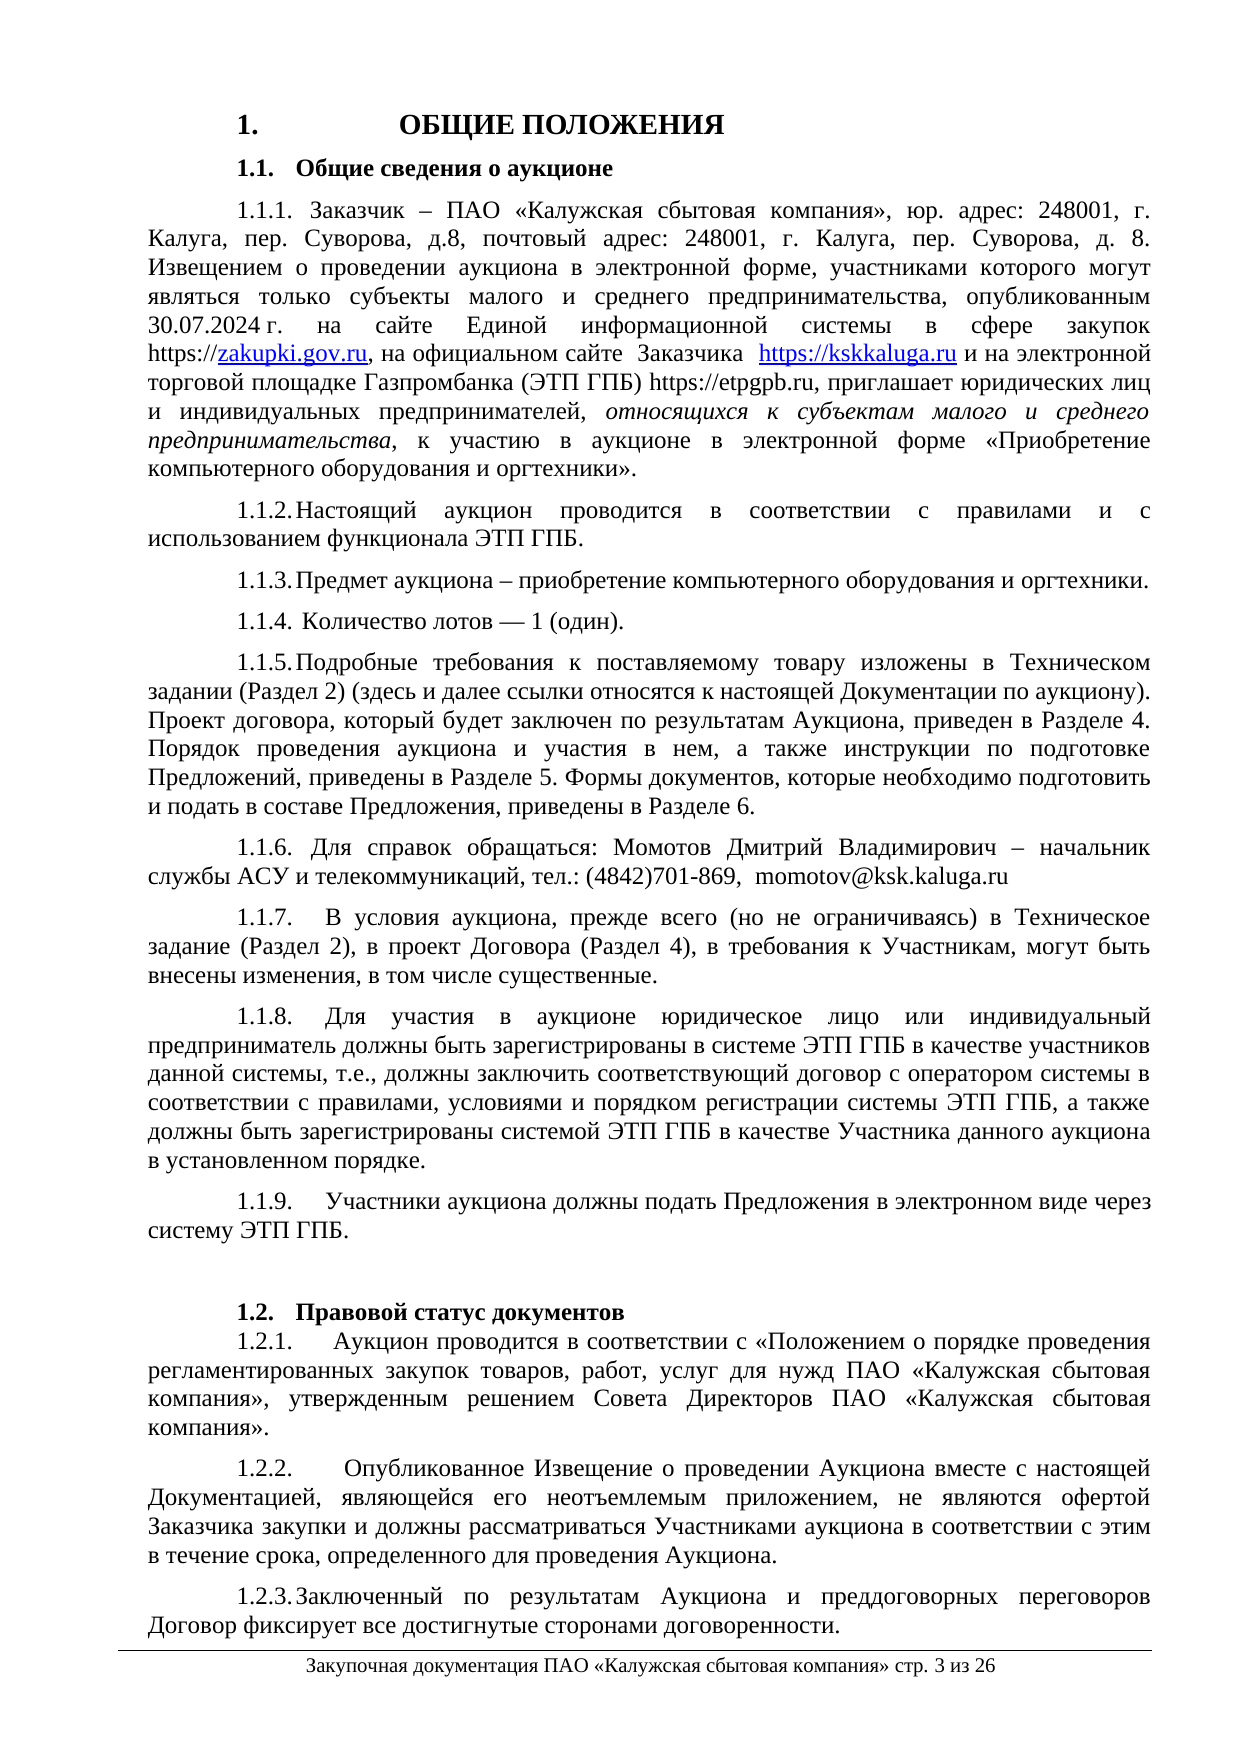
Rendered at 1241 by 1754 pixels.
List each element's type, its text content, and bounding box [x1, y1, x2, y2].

list Предмет аукциона – приобретение компьютерного оборудования и оргтехники. [148, 565, 1152, 593]
list Для справок обращаться: Момотов Дмитрий Владимирович – начальник службы АСУ и телекоммуникаций, тел.: (4842)701-869, momotov@ksk.kaluga.ru [148, 832, 1152, 890]
list Количество лотов — 1 (один). [148, 606, 1152, 635]
list Подробные требования к поставляемому товару изложены в Техническом задании (Раздел 2) (здесь и далее ссылки относятся к настоящей Документации по аукциону). Проект договора, который будет заключен по результатам Аукциона, приведен в Разделе 4. Порядок проведения аукциона и участия в нем, а также инструкции по подготовке Предложений, приведены в Разделе 5. Формы документов, которые необходимо подготовить и подать в составе Предложения, приведены в Разделе 6. [148, 647, 1152, 820]
list Заказчик – ПАО «Калужская сбытовая компания», юр. адрес: . Калуга, пер. Суворова, д.8, почтовый адрес: . Калуга, пер. Суворова, д. 8. Извещением о проведении аукциона в электронной форме, участниками которого могут являться только субъекты малого и среднего предпринимательства, опубликованным 30.07.2024 г. на сайте Единой информационной системы в сфере закупок https://zakupki.gov.ru, на официальном сайте Заказчика https://kskkaluga.ru и на электронной торговой площадке Газпромбанка (ЭТП ГПБ) https://etpgpb.ru, приглашает юридических лиц и индивидуальных предпринимателей, относящихся к субъектам малого и среднего предпринимательства, к участию в аукционе в электронной форме «Приобретение компьютерного оборудования и оргтехники». [148, 195, 1152, 482]
subtitle ОБЩИЕ ПОЛОЖЕНИЯ [148, 107, 1152, 141]
list Для участия в аукционе юридическое лицо или индивидуальный предприниматель должны быть зарегистрированы в системе ЭТП ГПБ в качестве участников данной системы, т.е., должны заключить соответствующий договор с оператором системы в соответствии с правилами, условиями и порядком регистрации системы ЭТП ГПБ, а также должны быть зарегистрированы системой ЭТП ГПБ в качестве Участника данного аукциона в установленном порядке. [148, 1001, 1152, 1173]
list Правовой статус документов [148, 1297, 1152, 1326]
list Настоящий аукцион проводится в соответствии с правилами и с использованием функционала ЭТП ГПБ. [148, 495, 1152, 552]
list Аукцион проводится в соответствии с «Положением о порядке проведения регламентированных закупок товаров, работ, услуг для нужд ПАО «Калужская сбытовая компания», утвержденным решением Совета Директоров ПАО «Калужская сбытовая компания». [148, 1326, 1152, 1441]
subtitle Общие сведения о аукционе [148, 153, 1152, 182]
list Опубликованное Извещение о проведении Аукциона вместе с настоящей Документацией, являющейся его неотъемлемым приложением, не являются офертой Заказчика закупки и должны рассматриваться Участниками аукциона в соответствии с этим в течение срока, определенного для проведения Аукциона. [148, 1453, 1152, 1568]
list Участники аукциона должны подать Предложения в электронном виде через систему ЭТП ГПБ. [148, 1186, 1152, 1243]
list В условия аукциона, прежде всего (но не ограничиваясь) в Техническое задание (Раздел 2), в проект Договора (Раздел 4), в требования к Участникам, могут быть внесены изменения, в том числе существенные. [148, 902, 1152, 988]
list Заключенный по результатам Аукциона и преддоговорных переговоров Договор фиксирует все достигнутые сторонами договоренности. [148, 1581, 1152, 1638]
